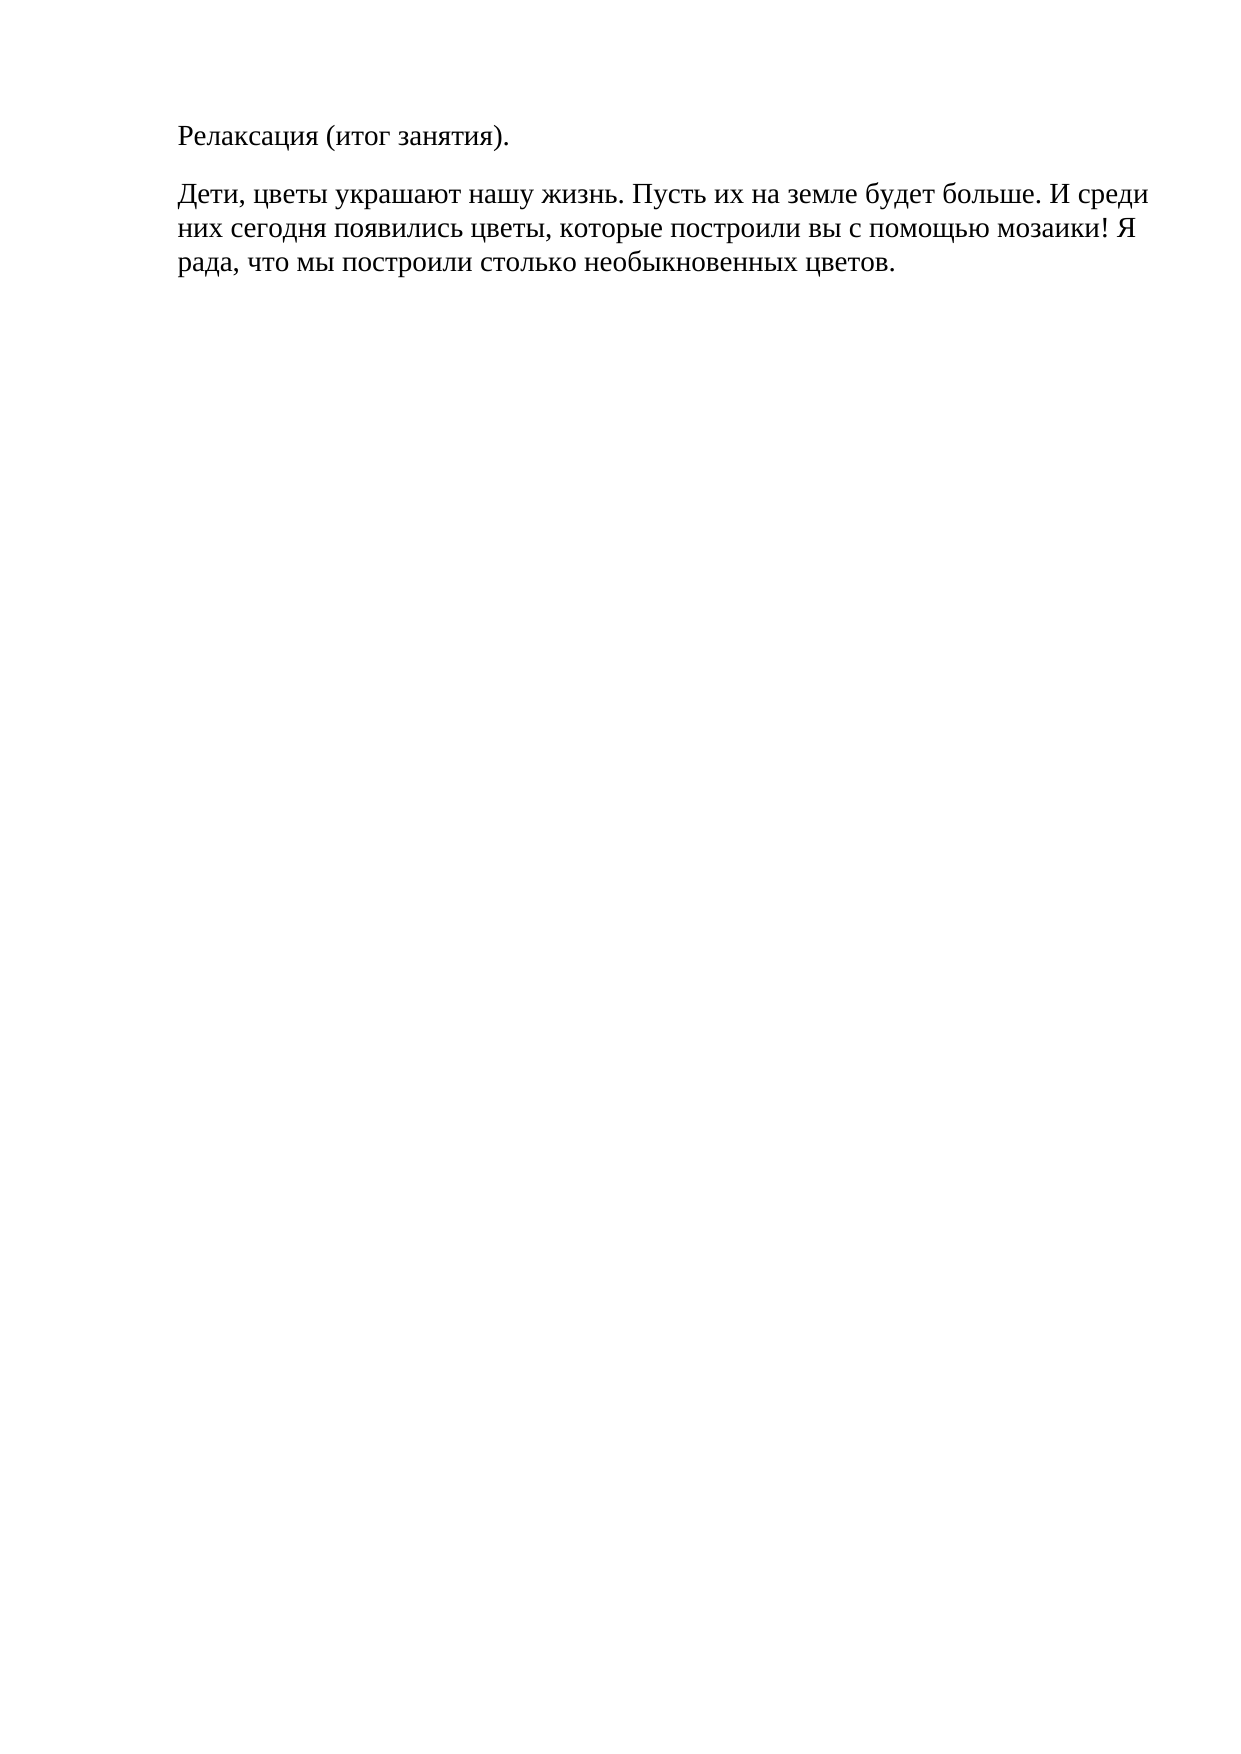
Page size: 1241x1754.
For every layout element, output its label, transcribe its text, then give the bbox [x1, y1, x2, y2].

text Релаксация (итог занятия). [177, 118, 1152, 152]
text Дети, цветы украшают нашу жизнь. Пусть их на земле будет больше. И среди них сегодня появились цветы, которые построили вы с помощью мозаики! Я рада, что мы построили столько необыкновенных цветов. [177, 177, 1152, 277]
